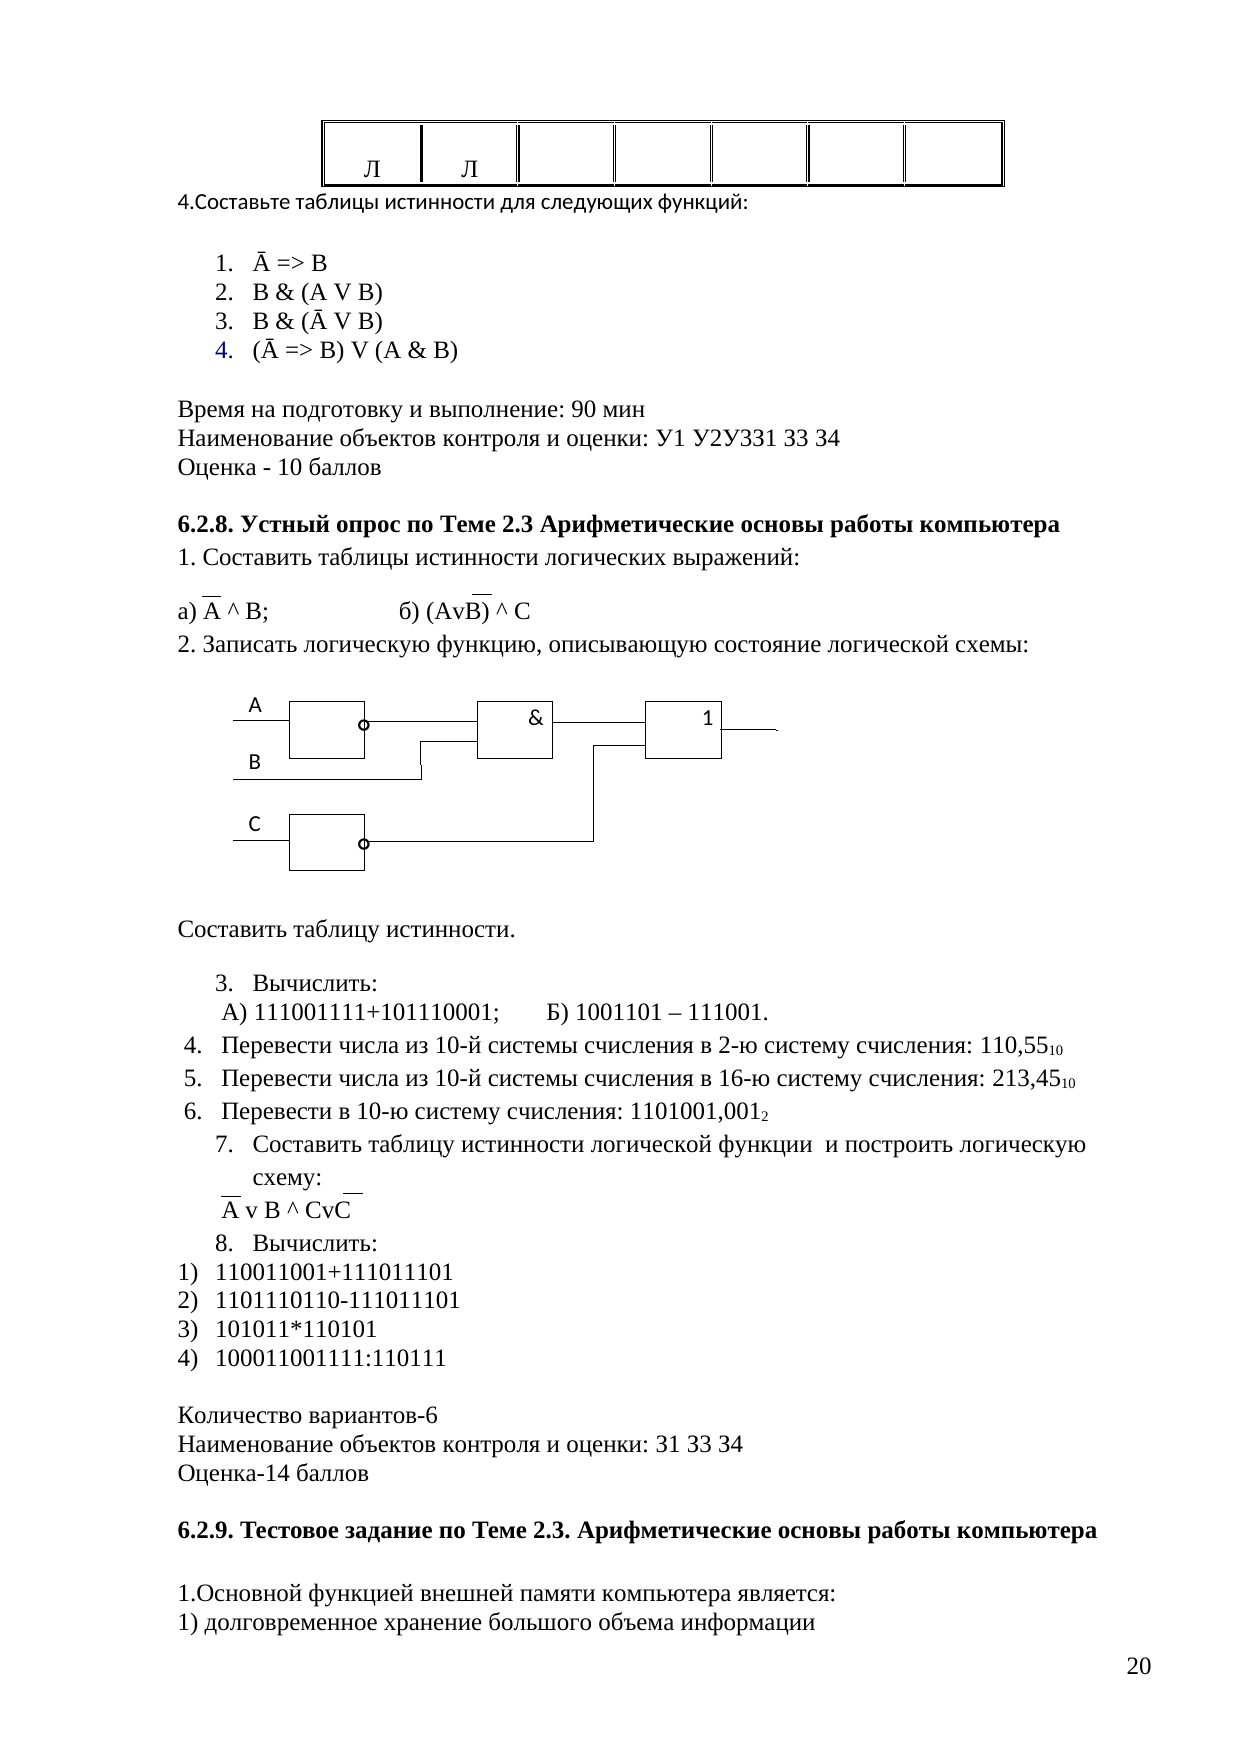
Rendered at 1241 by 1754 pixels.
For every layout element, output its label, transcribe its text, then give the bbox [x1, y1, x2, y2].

text Наименование объектов контроля и оценки: У1 У2У3З1 З3 З4 [177, 423, 1152, 452]
list 1101110110-111011101 [177, 1286, 1152, 1314]
list 110011001+111011101 [177, 1257, 1152, 1286]
text 1. Составить таблицы истинности логических выражений: [177, 542, 1152, 571]
text Оценка - 10 баллов [177, 452, 1152, 481]
text Время на подготовку и выполнение: 90 мин [177, 394, 1152, 423]
text 6.2.8. Устный опрос по Теме 2.3 Арифметические основы работы компьютера [177, 509, 1152, 538]
text Наименование объектов контроля и оценки: З1 З3 З4 [177, 1429, 1152, 1458]
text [177, 1578, 1152, 1635]
text A v B ^ CvC [221, 1195, 1152, 1224]
text а) A ^ B; б) (AvB) ^ C 2. Записать логическую функцию, описывающую состояние логической схемы: [177, 596, 1152, 658]
text Количество вариантов-6 [177, 1401, 1152, 1429]
list Перевести числа из 10-й системы счисления в 16-ю систему счисления: 213,4510 [183, 1063, 1152, 1092]
list Вычислить: [215, 1228, 1152, 1257]
list Составить таблицу истинности логической функции и построить логическую схему: [215, 1129, 1152, 1191]
list Вычислить: [215, 968, 1152, 997]
text Составить таблицу истинности. [177, 914, 1152, 943]
text Оценка-14 баллов [177, 1458, 1152, 1487]
text 6.2.9. Тестовое задание по Теме 2.3. Арифметические основы работы компьютера [177, 1516, 1152, 1544]
text А) 111001111+101110001; Б) 1001101 – 111001. [221, 997, 1152, 1026]
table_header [176, 118, 1150, 394]
list Перевести числа из 10-й системы счисления в 2-ю систему счисления: 110,5510 [183, 1030, 1152, 1059]
list Перевести в 10-ю систему счисления: 1101001,0012 [183, 1096, 1152, 1125]
list 100011001111:110111 [177, 1343, 1152, 1372]
list 101011*110101 [177, 1314, 1152, 1343]
